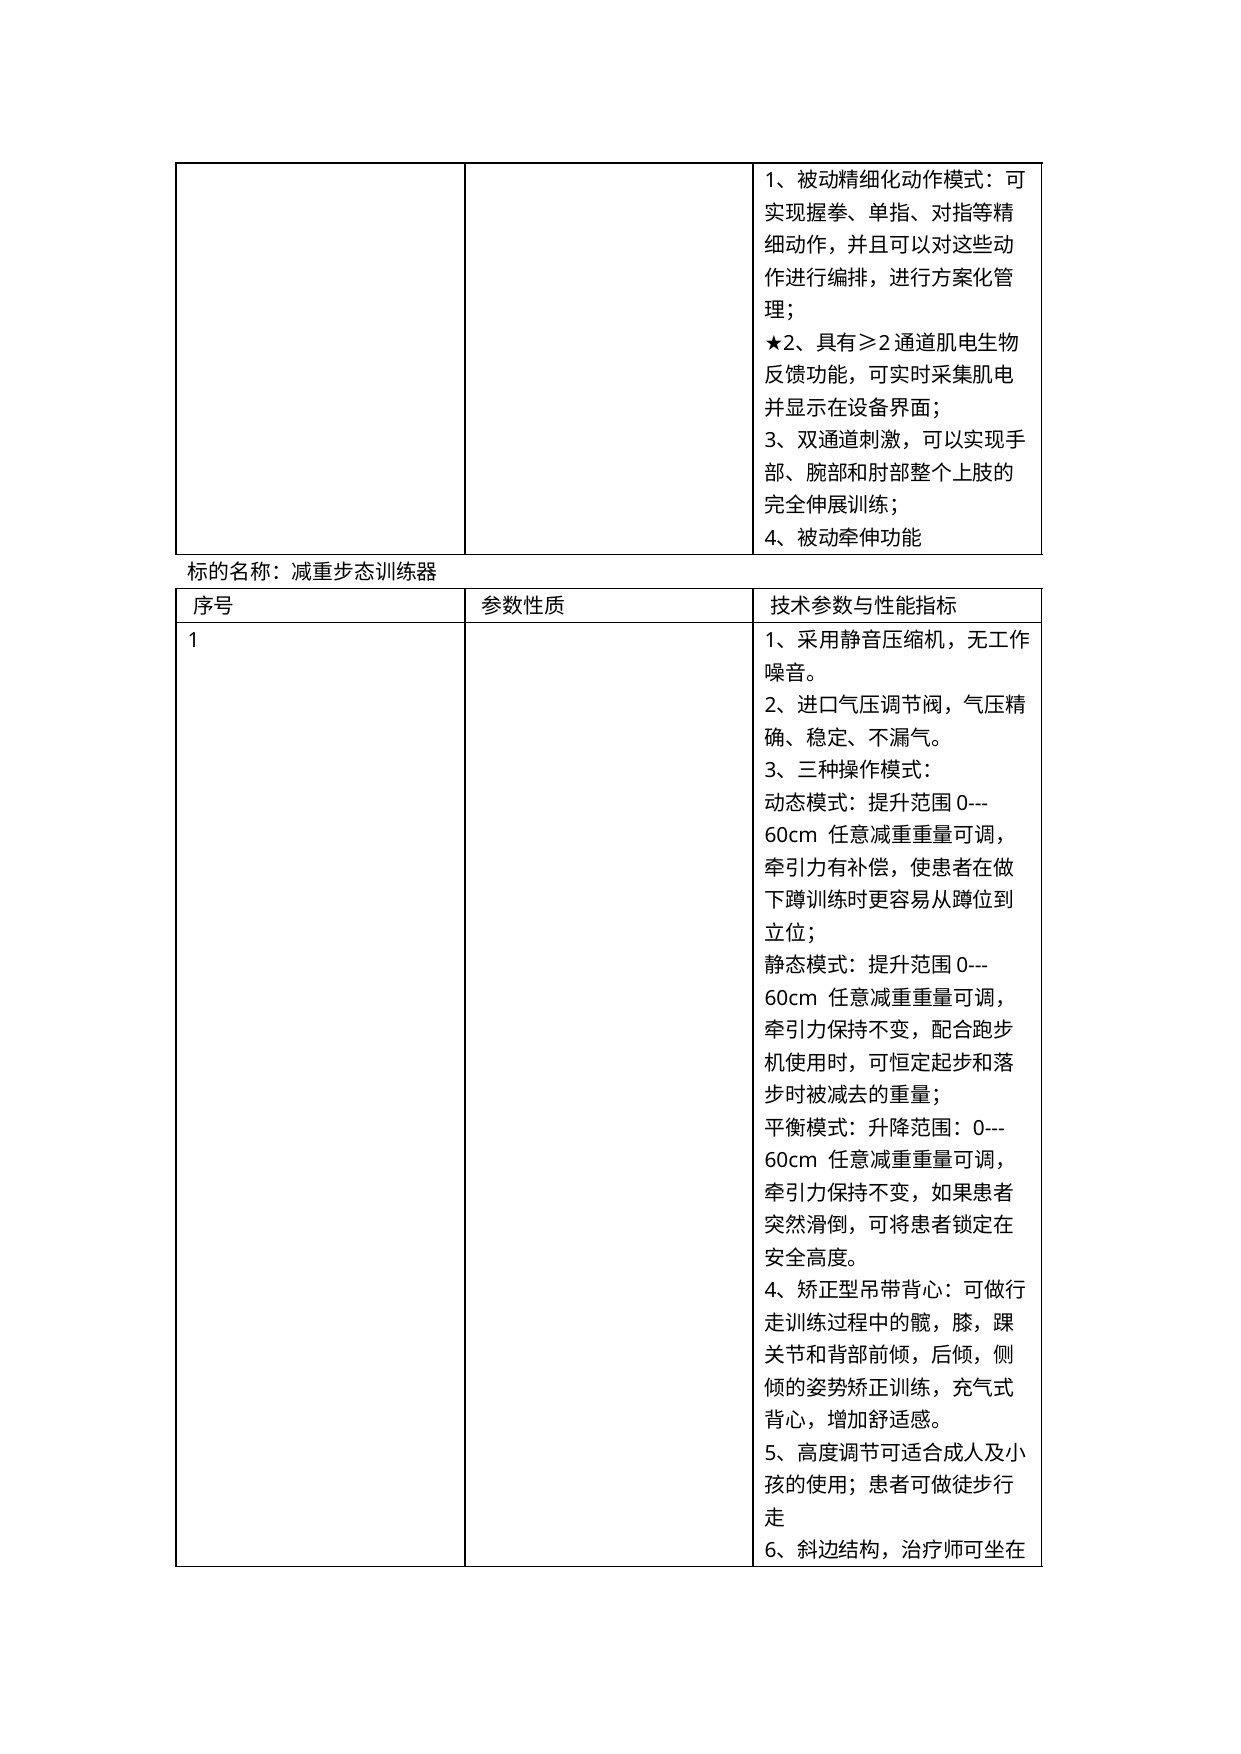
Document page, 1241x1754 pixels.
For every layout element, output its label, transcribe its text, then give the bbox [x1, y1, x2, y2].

table_header 技术参数与性能指标 [754, 589, 1041, 622]
table_cell 1 [177, 623, 464, 1566]
text 标的名称：减重步态训练器 [187, 555, 1053, 588]
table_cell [754, 623, 1041, 1566]
table_header 参数性质 [466, 589, 752, 622]
table_cell [466, 623, 752, 1566]
table_cell [466, 164, 752, 553]
table_cell 1 [177, 164, 464, 553]
table_header 序号 [177, 589, 464, 622]
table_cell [754, 164, 1041, 553]
